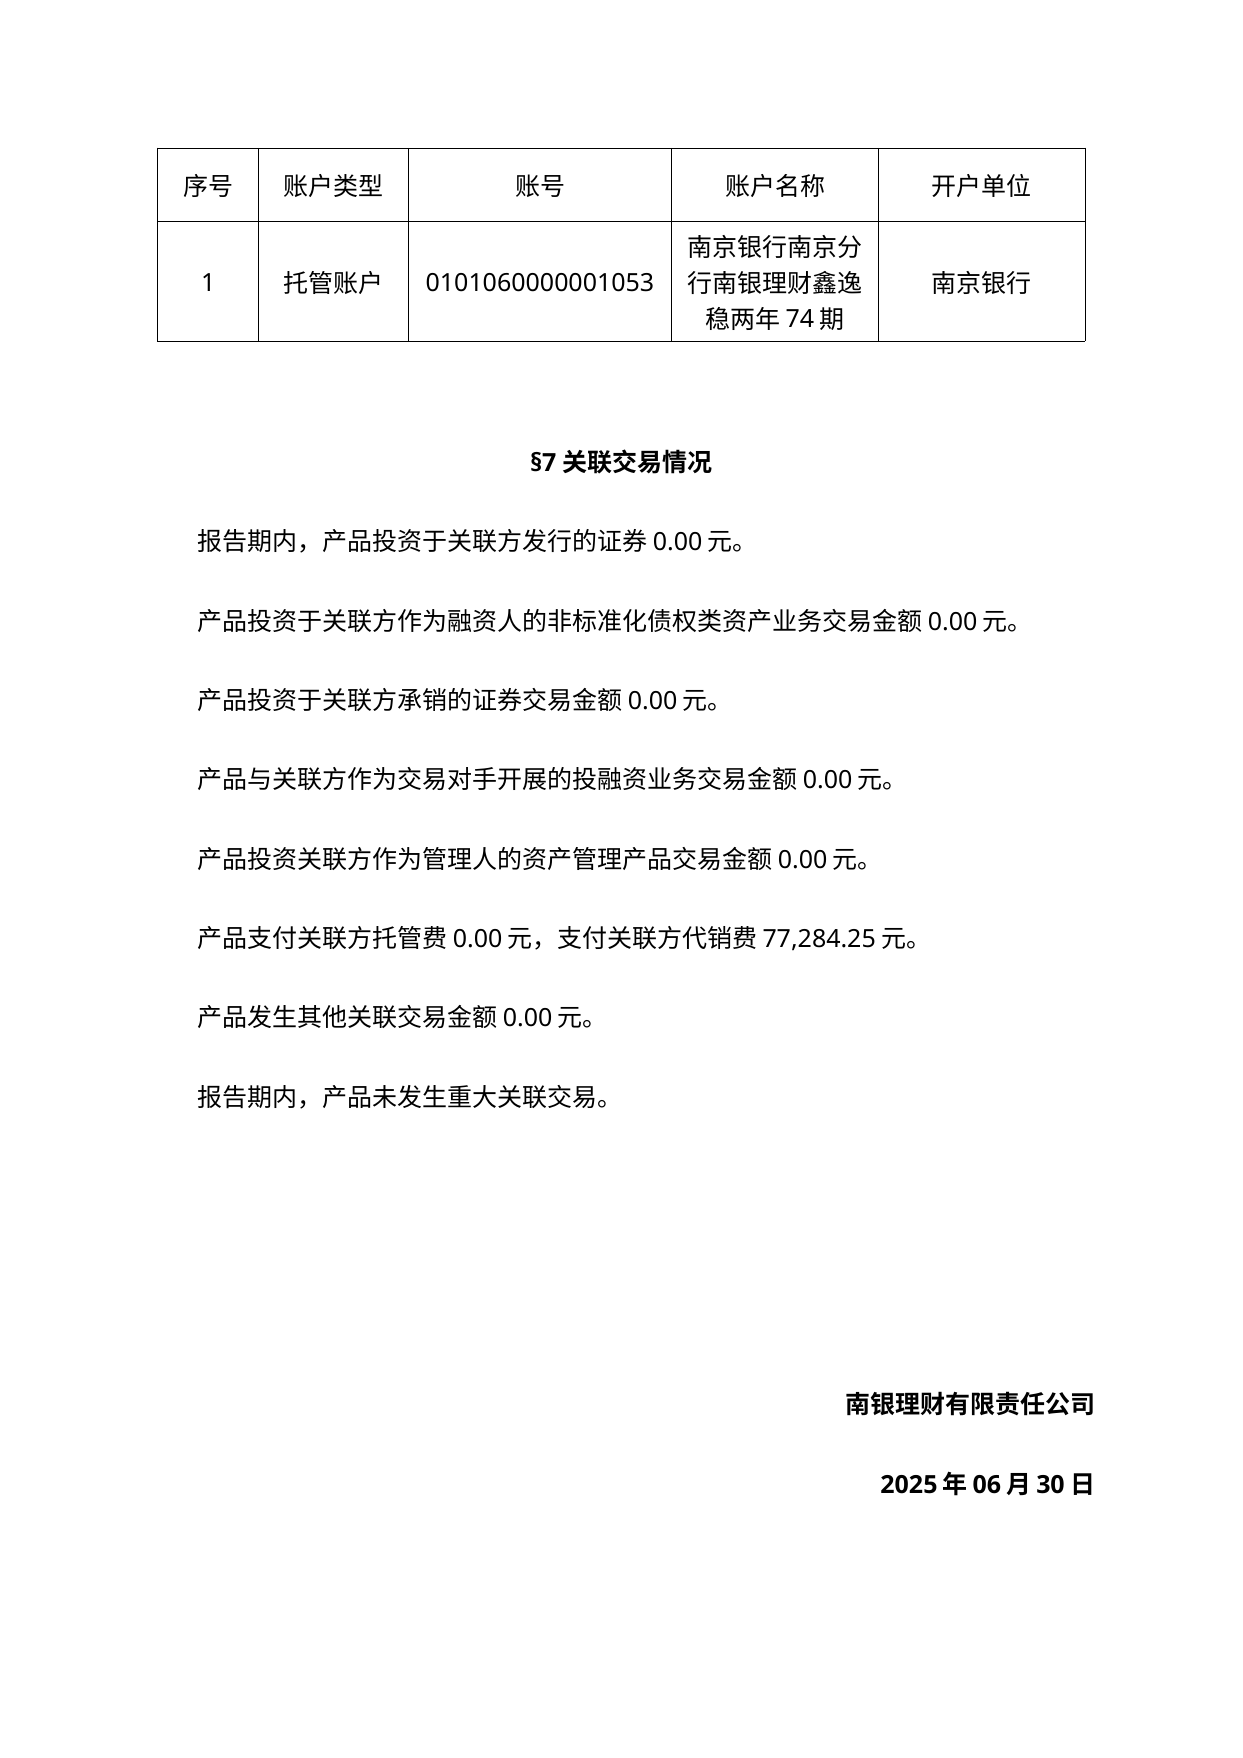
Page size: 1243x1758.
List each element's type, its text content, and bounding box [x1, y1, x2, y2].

text 2025年06月30日 [148, 1464, 1094, 1500]
table_cell 1 [158, 222, 258, 341]
text 产品发生其他关联交易金额0.00元。 [148, 998, 1094, 1034]
text 报告期内，产品未发生重大关联交易。 [148, 1077, 1094, 1113]
text 南银理财有限责任公司 [148, 1385, 1094, 1421]
text 产品投资于关联方承销的证券交易金额0.00元。 [148, 680, 1094, 717]
text 产品投资关联方作为管理人的资产管理产品交易金额0.00元。 [148, 839, 1094, 875]
table_header 开户单位 [879, 149, 1085, 221]
table_cell 托管账户 [259, 222, 408, 341]
text 产品支付关联方托管费0.00元，支付关联方代销费77,284.25元。 [148, 918, 1094, 955]
table_cell 南京银行 [879, 222, 1085, 341]
table_cell 0101060000001053 [409, 222, 671, 341]
table_header 序号 [158, 149, 258, 221]
table_cell 南京银行南京分行南银理财鑫逸稳两年74期 [672, 222, 878, 341]
text 产品投资于关联方作为融资人的非标准化债权类资产业务交易金额0.00元。 [148, 601, 1094, 637]
table_header 账户类型 [259, 149, 408, 221]
text 产品与关联方作为交易对手开展的投融资业务交易金额0.00元。 [148, 760, 1094, 796]
table_header 账户名称 [672, 149, 878, 221]
text 报告期内，产品投资于关联方发行的证券0.00元。 [148, 522, 1094, 558]
table_header 账号 [409, 149, 671, 221]
text §7 关联交易情况 [148, 442, 1094, 478]
